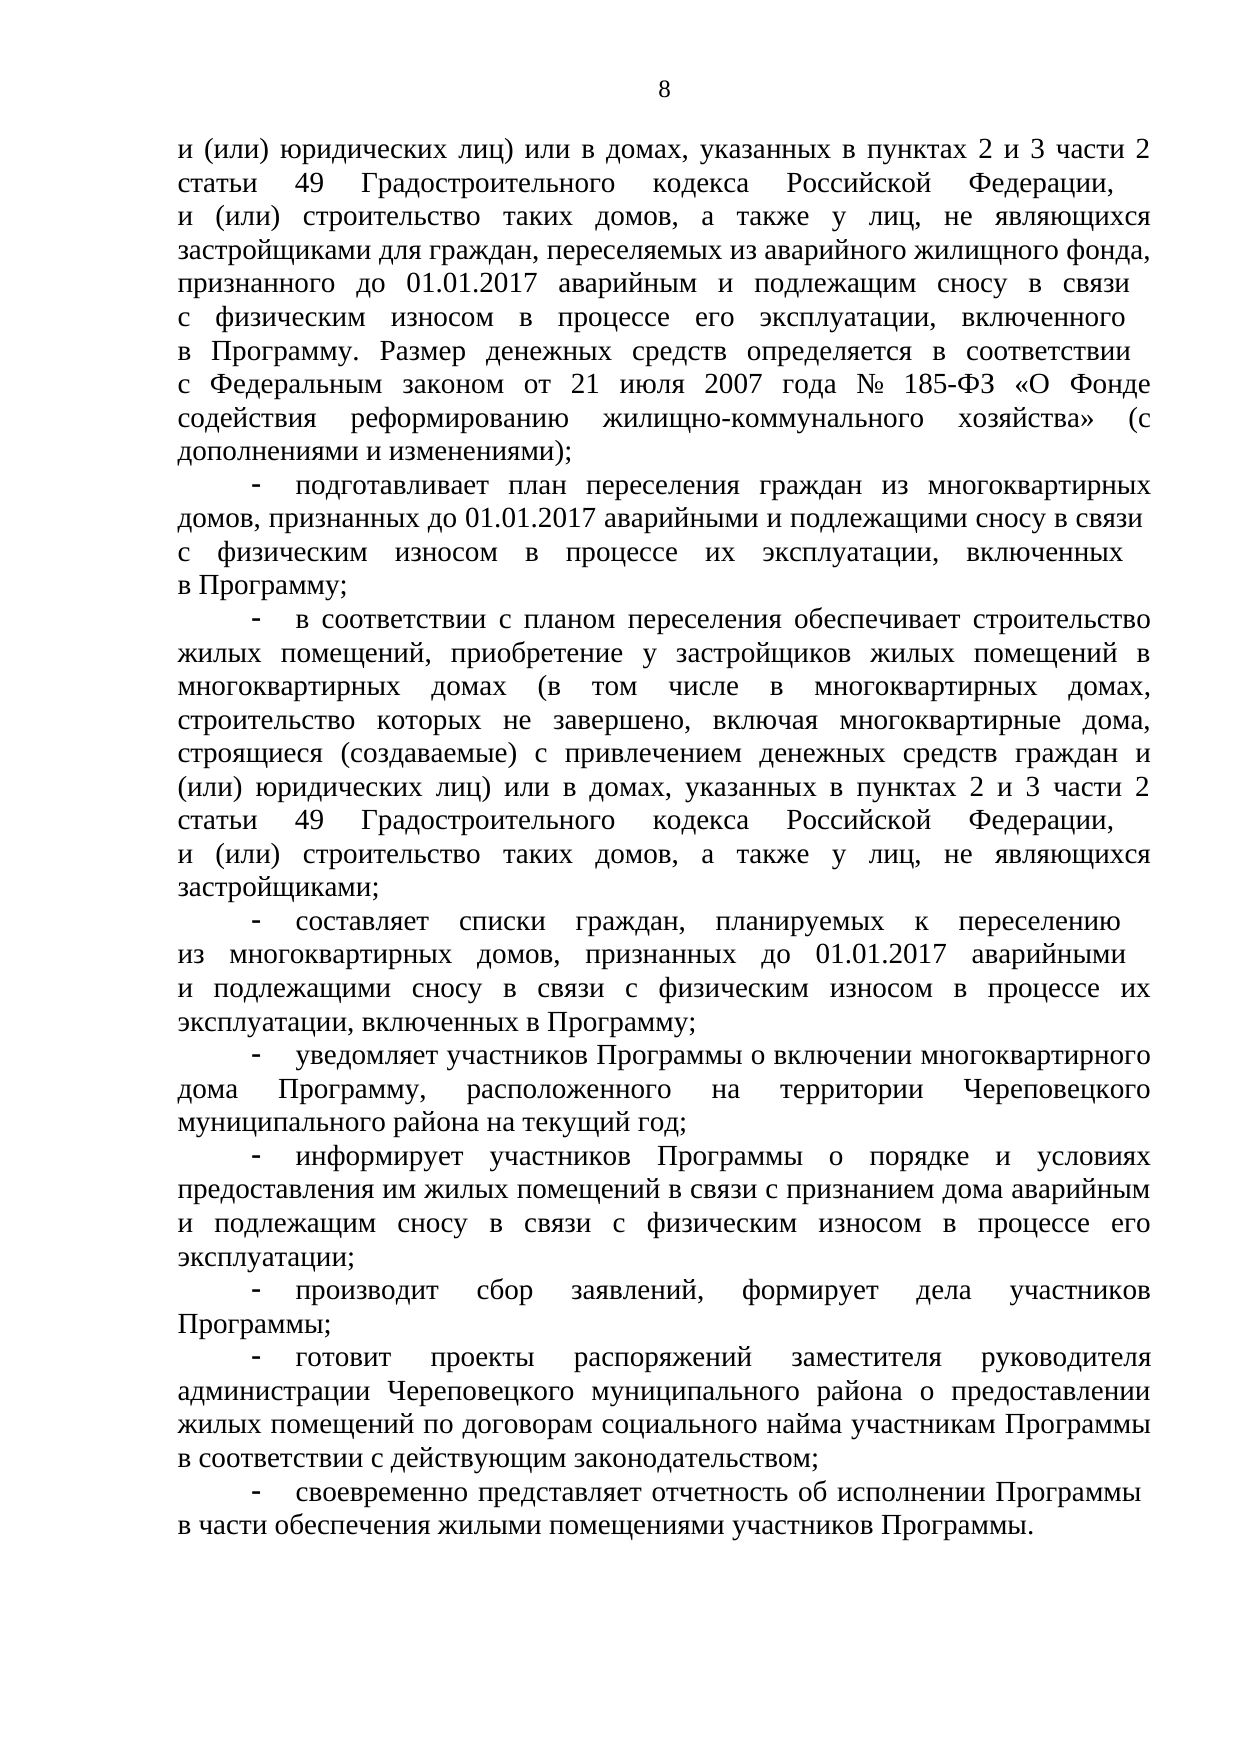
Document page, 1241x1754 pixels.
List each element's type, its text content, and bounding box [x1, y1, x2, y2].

list производит сбор заявлений, формирует дела участников Программы; [177, 1272, 1152, 1339]
list своевременно представляет отчетность об исполнении Программы в части обеспечения жилыми помещениями участников Программы. [177, 1474, 1152, 1541]
list составляет списки граждан, планируемых к переселению из многоквартирных домов, признанных до 01.01.2017 аварийными и подлежащими сносу в связи с физическим износом в процессе их эксплуатации, включенных в Программу; [177, 903, 1152, 1037]
list подготавливает план переселения граждан из многоквартирных домов, признанных до 01.01.2017 аварийными и подлежащими сносу в связи с физическим износом в процессе их эксплуатации, включенных в Программу; [177, 467, 1152, 601]
list в соответствии с планом переселения обеспечивает строительство жилых помещений, приобретение у застройщиков жилых помещений в многоквартирных домах (в том числе в многоквартирных домах, строительство которых не завершено, включая многоквартирные дома, строящиеся (создаваемые) с привлечением денежных средств граждан и (или) юридических лиц) или в домах, указанных в пунктах 2 и 3 части 2 статьи 49 Градостроительного кодекса Российской Федерации, и (или) строительство таких домов, а также у лиц, не являющихся застройщиками; [177, 601, 1152, 903]
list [177, 131, 1152, 467]
list информирует участников Программы о порядке и условиях предоставления им жилых помещений в связи с признанием дома аварийным и подлежащим сносу в связи с физическим износом в процессе его эксплуатации; [177, 1138, 1152, 1272]
list уведомляет участников Программы о включении многоквартирного дома Программу, расположенного на территории Череповецкого муниципального района на текущий год; [177, 1037, 1152, 1138]
list готовит проекты распоряжений заместителя руководителя администрации Череповецкого муниципального района о предоставлении жилых помещений по договорам социального найма участникам Программы в соответствии с действующим законодательством; [177, 1339, 1152, 1474]
